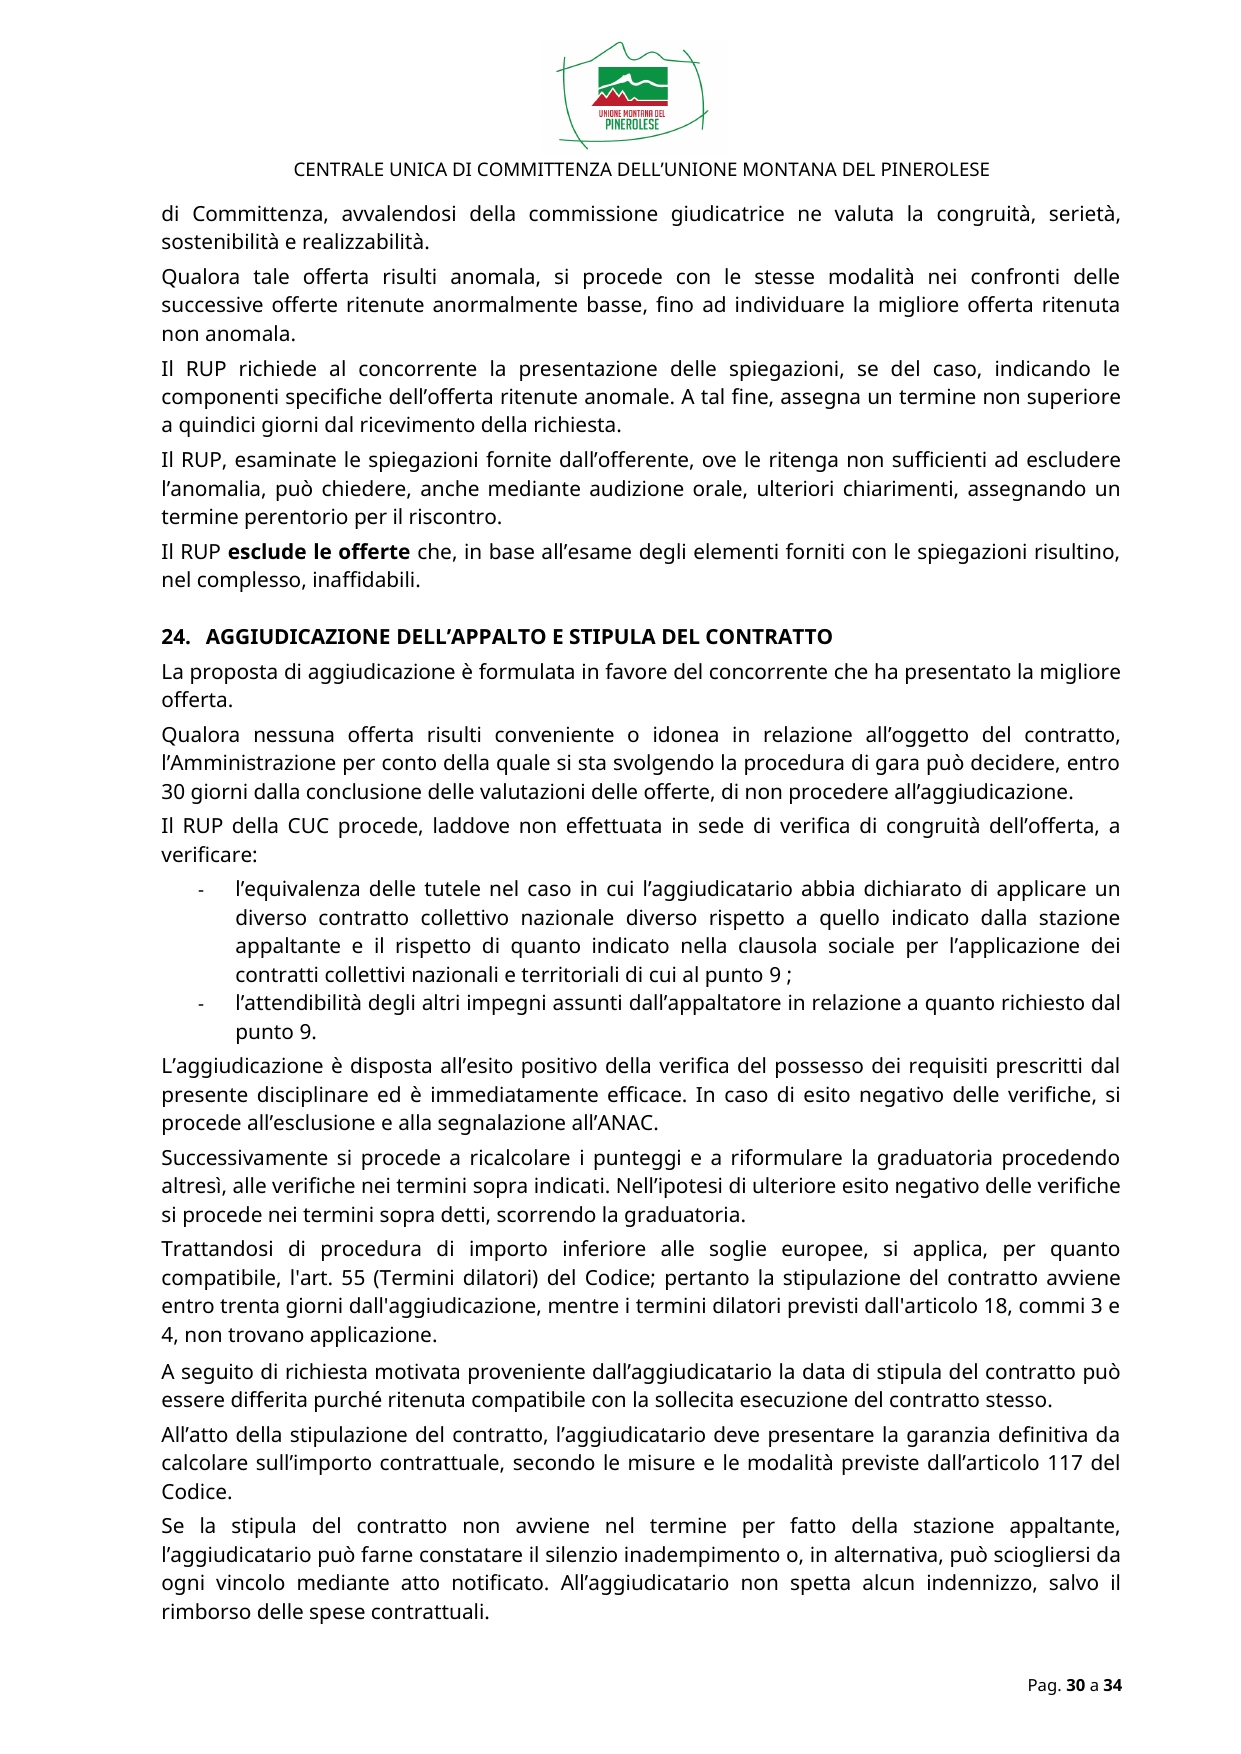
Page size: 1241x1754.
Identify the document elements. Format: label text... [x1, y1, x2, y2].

text Trattandosi di procedura di importo inferiore alle soglie europee, si applica, per quanto compatibile, l'art. 55 (Termini dilatori) del Codice; pertanto la stipulazione del contratto avviene entro trenta giorni dall'aggiudicazione, mentre i termini dilatori previsti dall'articolo 18, commi 3 e 4, non trovano applicazione. [161, 1234, 1122, 1348]
text Qualora nessuna offerta risulti conveniente o idonea in relazione all’oggetto del contratto, l’Amministrazione per conto della quale si sta svolgendo la procedura di gara può decidere, entro 30 giorni dalla conclusione delle valutazioni delle offerte, di non procedere all’aggiudicazione. [161, 720, 1122, 805]
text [161, 199, 1122, 256]
text Il RUP esclude le offerte che, in base all’esame degli elementi forniti con le spiegazioni risultino, nel complesso, inaffidabili. [161, 537, 1122, 594]
text L’aggiudicazione è disposta all’esito positivo della verifica del possesso dei requisiti prescritti dal presente disciplinare ed è immediatamente efficace. In caso di esito negativo delle verifiche, si procede all’esclusione e alla segnalazione all’ANAC. [161, 1051, 1122, 1137]
text Successivamente si procede a ricalcolare i punteggi e a riformulare la graduatoria procedendo altresì, alle verifiche nei termini sopra indicati. Nell’ipotesi di ulteriore esito negativo delle verifiche si procede nei termini sopra detti, scorrendo la graduatoria. [161, 1143, 1122, 1228]
text Il RUP della CUC procede, laddove non effettuata in sede di verifica di congruità dell’offerta, a verificare: [161, 811, 1122, 868]
text Se la stipula del contratto non avviene nel termine per fatto della stazione appaltante, l’aggiudicatario può farne constatare il silenzio inadempimento o, in alternativa, può sciogliersi da ogni vincolo mediante atto notificato. All’aggiudicatario non spetta alcun indennizzo, salvo il rimborso delle spese contrattuali. [161, 1512, 1122, 1625]
subtitle AGGIUDICAZIONE DELL’APPALTO E STIPULA DEL CONTRATTO [161, 622, 1122, 651]
text Qualora tale offerta risulti anomala, si procede con le stesse modalità nei confronti delle successive offerte ritenute anormalmente basse, fino ad individuare la migliore offerta ritenuta non anomala. [161, 262, 1122, 347]
list l’equivalenza delle tutele nel caso in cui l’aggiudicatario abbia dichiarato di applicare un diverso contratto collettivo nazionale diverso rispetto a quello indicato dalla stazione appaltante e il rispetto di quanto indicato nella clausola sociale per l’applicazione dei contratti collettivi nazionali e territoriali di cui al punto 9 ; [198, 874, 1122, 988]
text Il RUP richiede al concorrente la presentazione delle spiegazioni, se del caso, indicando le componenti specifiche dell’offerta ritenute anomale. A tal fine, assegna un termine non superiore a quindici giorni dal ricevimento della richiesta. [161, 354, 1122, 439]
text Il RUP, esaminate le spiegazioni fornite dall’offerente, ove le ritenga non sufficienti ad escludere l’anomalia, può chiedere, anche mediante audizione orale, ulteriori chiarimenti, assegnando un termine perentorio per il riscontro. [161, 445, 1122, 531]
list l’attendibilità degli altri impegni assunti dall’appaltatore in relazione a quanto richiesto dal punto 9. [198, 988, 1122, 1045]
text La proposta di aggiudicazione è formulata in favore del concorrente che ha presentato la migliore offerta. [161, 657, 1122, 714]
text All’atto della stipulazione del contratto, l’aggiudicatario deve presentare la garanzia definitiva da calcolare sull’importo contrattuale, secondo le misure e le modalità previste dall’articolo 117 del Codice. [161, 1420, 1122, 1505]
text A seguito di richiesta motivata proveniente dall’aggiudicatario la data di stipula del contratto può essere differita purché ritenuta compatibile con la sollecita esecuzione del contratto stesso. [161, 1357, 1122, 1414]
